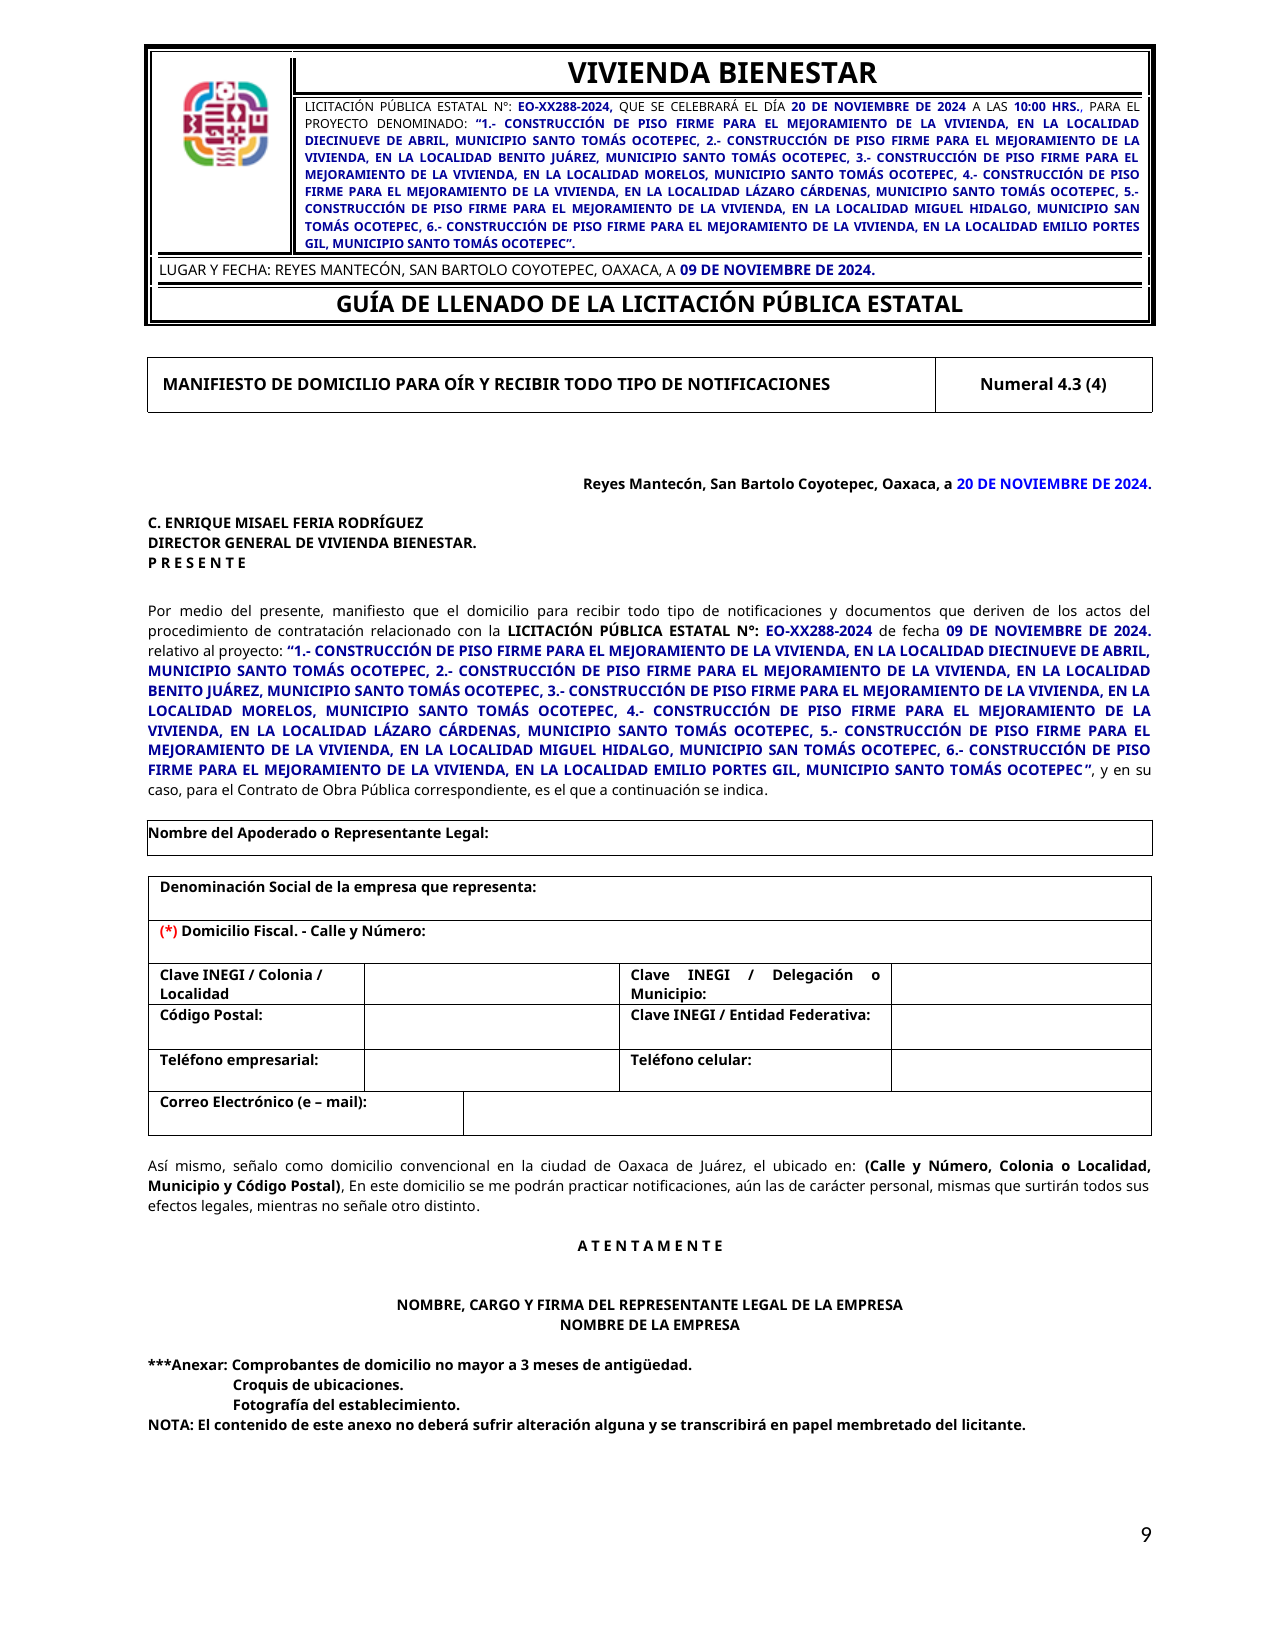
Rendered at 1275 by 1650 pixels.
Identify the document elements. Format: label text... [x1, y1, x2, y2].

text Así mismo, señalo como domicilio convencional en la ciudad de Oaxaca de Juárez, el ubicado en: (Calle y Número, Colonia o Localidad, Municipio y Código Postal), En este domicilio se me podrán practicar notificaciones, aún las de carácter personal, mismas que surtirán todos sus efectos legales, mientras no señale otro distinto. [148, 1156, 1152, 1216]
text NOMBRE DE LA EMPRESA [148, 1315, 1152, 1335]
text ***Anexar: Comprobantes de domicilio no mayor a 3 meses de antigüedad. [148, 1355, 1152, 1375]
table_cell Clave INEGI / Entidad Federativa: [620, 1005, 891, 1048]
table_header Denominación Social de la empresa que representa: [149, 877, 1151, 920]
table_cell [892, 1005, 1151, 1048]
text Reyes Mantecón, San Bartolo Coyotepec, Oaxaca, a 20 DE NOVIEMBRE DE 2024. [148, 473, 1152, 493]
table_cell [464, 1092, 1151, 1135]
table_cell [365, 1005, 619, 1048]
text Croquis de ubicaciones. [148, 1375, 1152, 1395]
text NOMBRE, CARGO Y FIRMA DEL REPRESENTANTE LEGAL DE LA EMPRESA [148, 1295, 1152, 1315]
text P R E S E N T E [148, 553, 1152, 573]
table_cell Teléfono empresarial: [149, 1050, 364, 1091]
text Por medio del presente, manifiesto que el domicilio para recibir todo tipo de notificaciones y documentos que deriven de los actos del procedimiento de contratación relacionado con la LICITACIÓN PÚBLICA ESTATAL N°: EO-XX288-2024 de fecha 09 DE NOVIEMBRE DE 2024. relativo al proyecto: “1.- CONSTRUCCIÓN DE PISO FIRME PARA EL MEJORAMIENTO DE LA VIVIENDA, EN LA LOCALIDAD DIECINUEVE DE ABRIL, MUNICIPIO SANTO TOMÁS OCOTEPEC, 2.- CONSTRUCCIÓN DE PISO FIRME PARA EL MEJORAMIENTO DE LA VIVIENDA, EN LA LOCALIDAD BENITO JUÁREZ, MUNICIPIO SANTO TOMÁS OCOTEPEC, 3.- CONSTRUCCIÓN DE PISO FIRME PARA EL MEJORAMIENTO DE LA VIVIENDA, EN LA LOCALIDAD MORELOS, MUNICIPIO SANTO TOMÁS OCOTEPEC, 4.- CONSTRUCCIÓN DE PISO FIRME PARA EL MEJORAMIENTO DE LA VIVIENDA, EN LA LOCALIDAD LÁZARO CÁRDENAS, MUNICIPIO SANTO TOMÁS OCOTEPEC, 5.- CONSTRUCCIÓN DE PISO FIRME PARA EL MEJORAMIENTO DE LA VIVIENDA, EN LA LOCALIDAD MIGUEL HIDALGO, MUNICIPIO SAN TOMÁS OCOTEPEC, 6.- CONSTRUCCIÓN DE PISO FIRME PARA EL MEJORAMIENTO DE LA VIVIENDA, EN LA LOCALIDAD EMILIO PORTES GIL, MUNICIPIO SANTO TOMÁS OCOTEPEC”, y en su caso, para el Contrato de Obra Pública correspondiente, es el que a continuación se indica. [148, 601, 1152, 800]
text Fotografía del establecimiento. [148, 1395, 1152, 1414]
text A T E N T A M E N T E [148, 1236, 1152, 1255]
table_cell Correo Electrónico (e – mail): [149, 1092, 463, 1135]
text Nombre del Apoderado o Representante Legal: [148, 821, 1152, 855]
table_cell [892, 1050, 1151, 1091]
table_cell (*) Domicilio Fiscal. - Calle y Número: [149, 921, 1151, 963]
table_header MANIFIESTO DE DOMICILIO PARA OÍR Y RECIBIR TODO TIPO DE NOTIFICACIONES [148, 358, 935, 412]
text DIRECTOR GENERAL DE VIVIENDA BIENESTAR. [148, 533, 1152, 553]
text NOTA: El contenido de este anexo no deberá sufrir alteración alguna y se transcribirá en papel membretado del licitante. [148, 1414, 1152, 1434]
table_cell [892, 964, 1151, 1004]
text C. ENRIQUE MISAEL FERIA RODRÍGUEZ [148, 513, 1152, 533]
table_cell [365, 1050, 619, 1091]
table_cell Clave INEGI / Delegación o Municipio: [620, 964, 891, 1004]
table_cell Código Postal: [149, 1005, 364, 1048]
table_cell Teléfono celular: [620, 1050, 891, 1091]
table_cell Clave INEGI / Colonia / Localidad [149, 964, 364, 1004]
table_header Numeral 4.3 (4) [936, 358, 1152, 412]
picture [172, 73, 279, 172]
table_cell [365, 964, 619, 1004]
